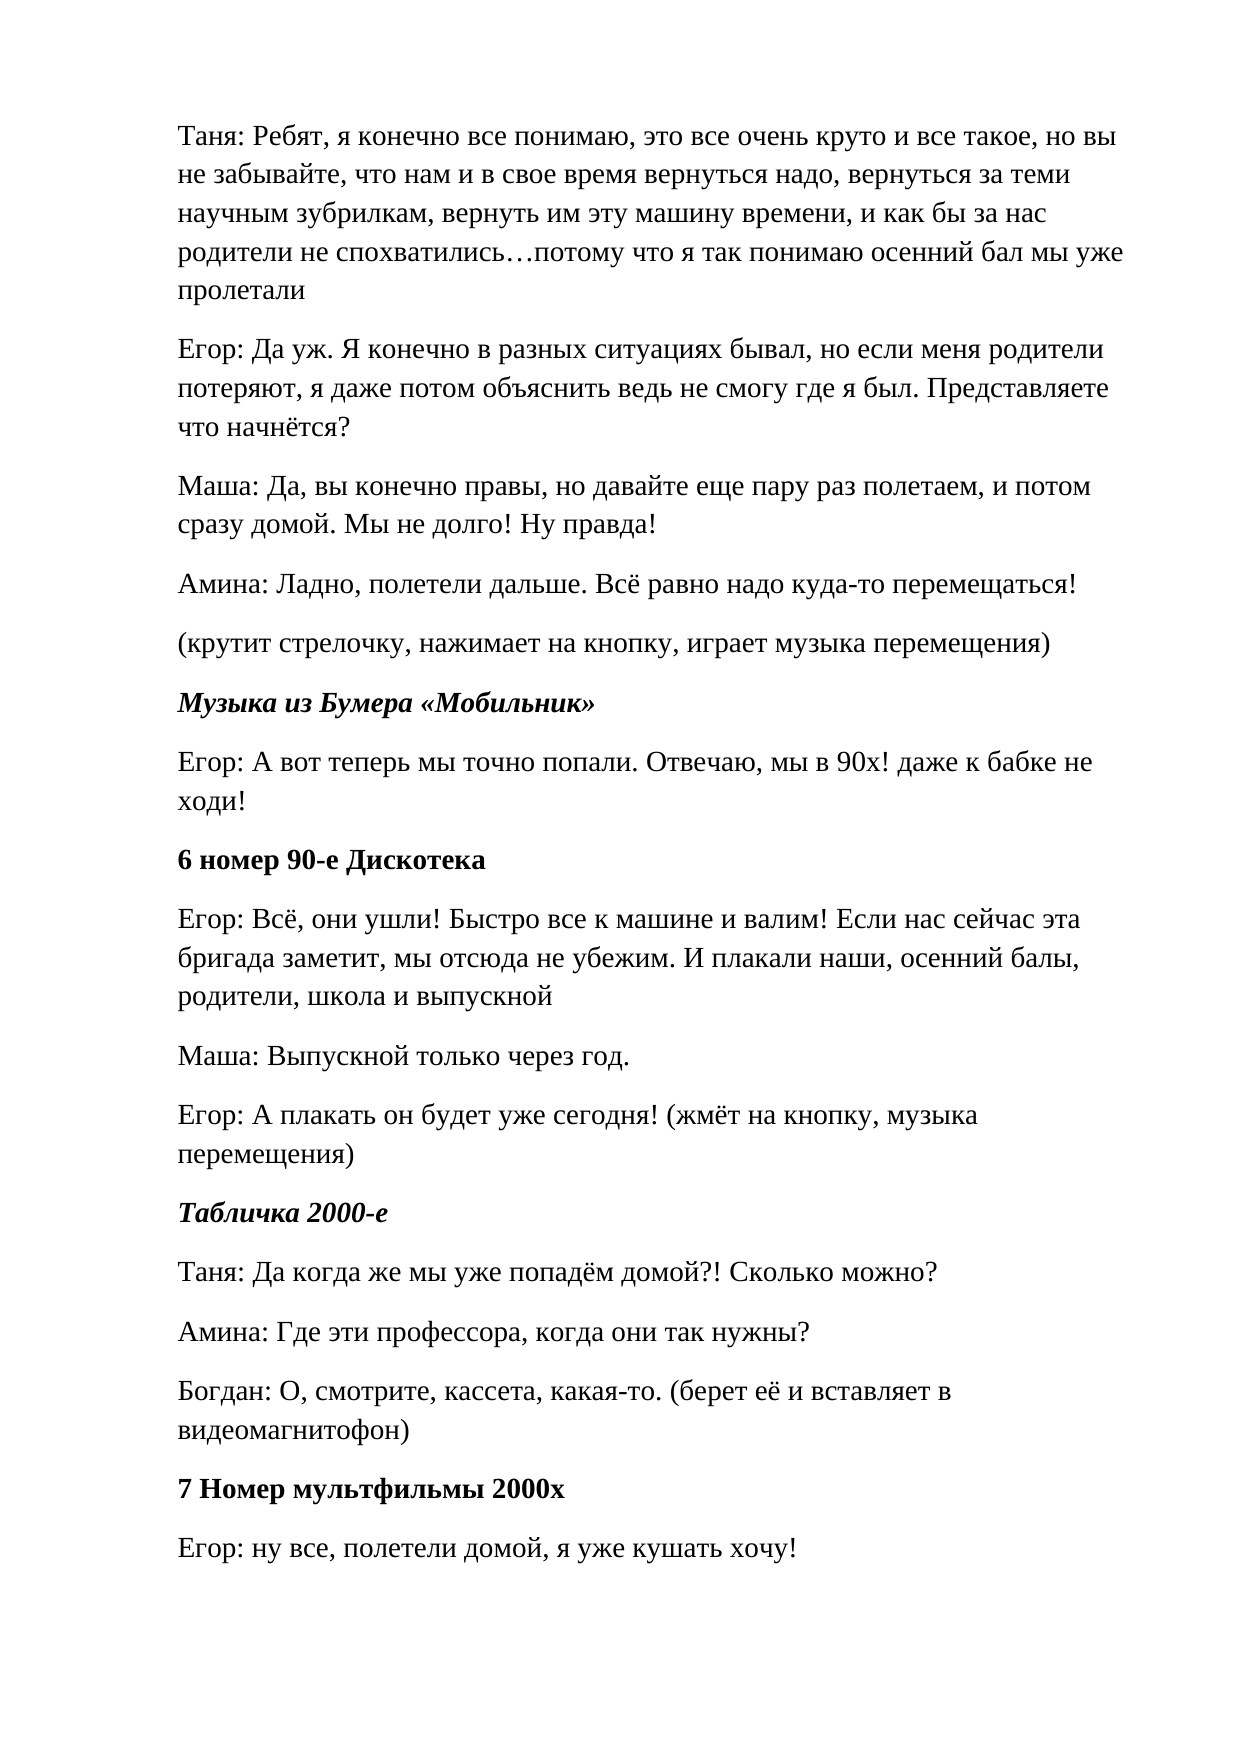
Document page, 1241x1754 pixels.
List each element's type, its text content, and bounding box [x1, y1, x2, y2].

text Егор: ну все, полетели домой, я уже кушать хочу! [177, 1531, 1152, 1564]
text Музыка из Бумера «Мобильник» [177, 685, 1152, 718]
text Богдан: О, смотрите, кассета, какая-то. (берет её и вставляет в видеомагнитофон) [177, 1373, 1152, 1445]
text Егор: А вот теперь мы точно попали. Отвечаю, мы в 90х! даже к бабке не ходи! [177, 744, 1152, 816]
text Амина: Ладно, полетели дальше. Всё равно надо куда-то перемещаться! [177, 566, 1152, 599]
text 6 номер 90-е Дискотека [177, 842, 1152, 876]
text Амина: Где эти профессора, когда они так нужны? [177, 1314, 1152, 1347]
text Табличка 2000-е [177, 1195, 1152, 1229]
text Егор: Да уж. Я конечно в разных ситуациях бывал, но если меня родители потеряют, я даже потом объяснить ведь не смогу где я был. Представляете что начнётся? [177, 332, 1152, 442]
text Таня: Да когда же мы уже попадём домой?! Сколько можно? [177, 1254, 1152, 1288]
text Егор: А плакать он будет уже сегодня! (жмёт на кнопку, музыка перемещения) [177, 1097, 1152, 1169]
text 7 Номер мультфильмы 2000х [177, 1471, 1152, 1505]
text Егор: Всё, они ушли! Быстро все к машине и валим! Если нас сейчас эта бригада заметит, мы отсюда не убежим. И плакали наши, осенний балы, родители, школа и выпускной [177, 901, 1152, 1012]
text Таня: Ребят, я конечно все понимаю, это все очень круто и все такое, но вы не забывайте, что нам и в свое время вернуться надо, вернуться за теми научным зубрилкам, вернуть им эту машину времени, и как бы за нас родители не спохватились…потому что я так понимаю осенний бал мы уже пролетали [177, 118, 1152, 306]
text (крутит стрелочку, нажимает на кнопку, играет музыка перемещения) [177, 625, 1152, 659]
text Маша: Да, вы конечно правы, но давайте еще пару раз полетаем, и потом сразу домой. Мы не долго! Ну правда! [177, 468, 1152, 540]
text Маша: Выпускной только через год. [177, 1038, 1152, 1071]
